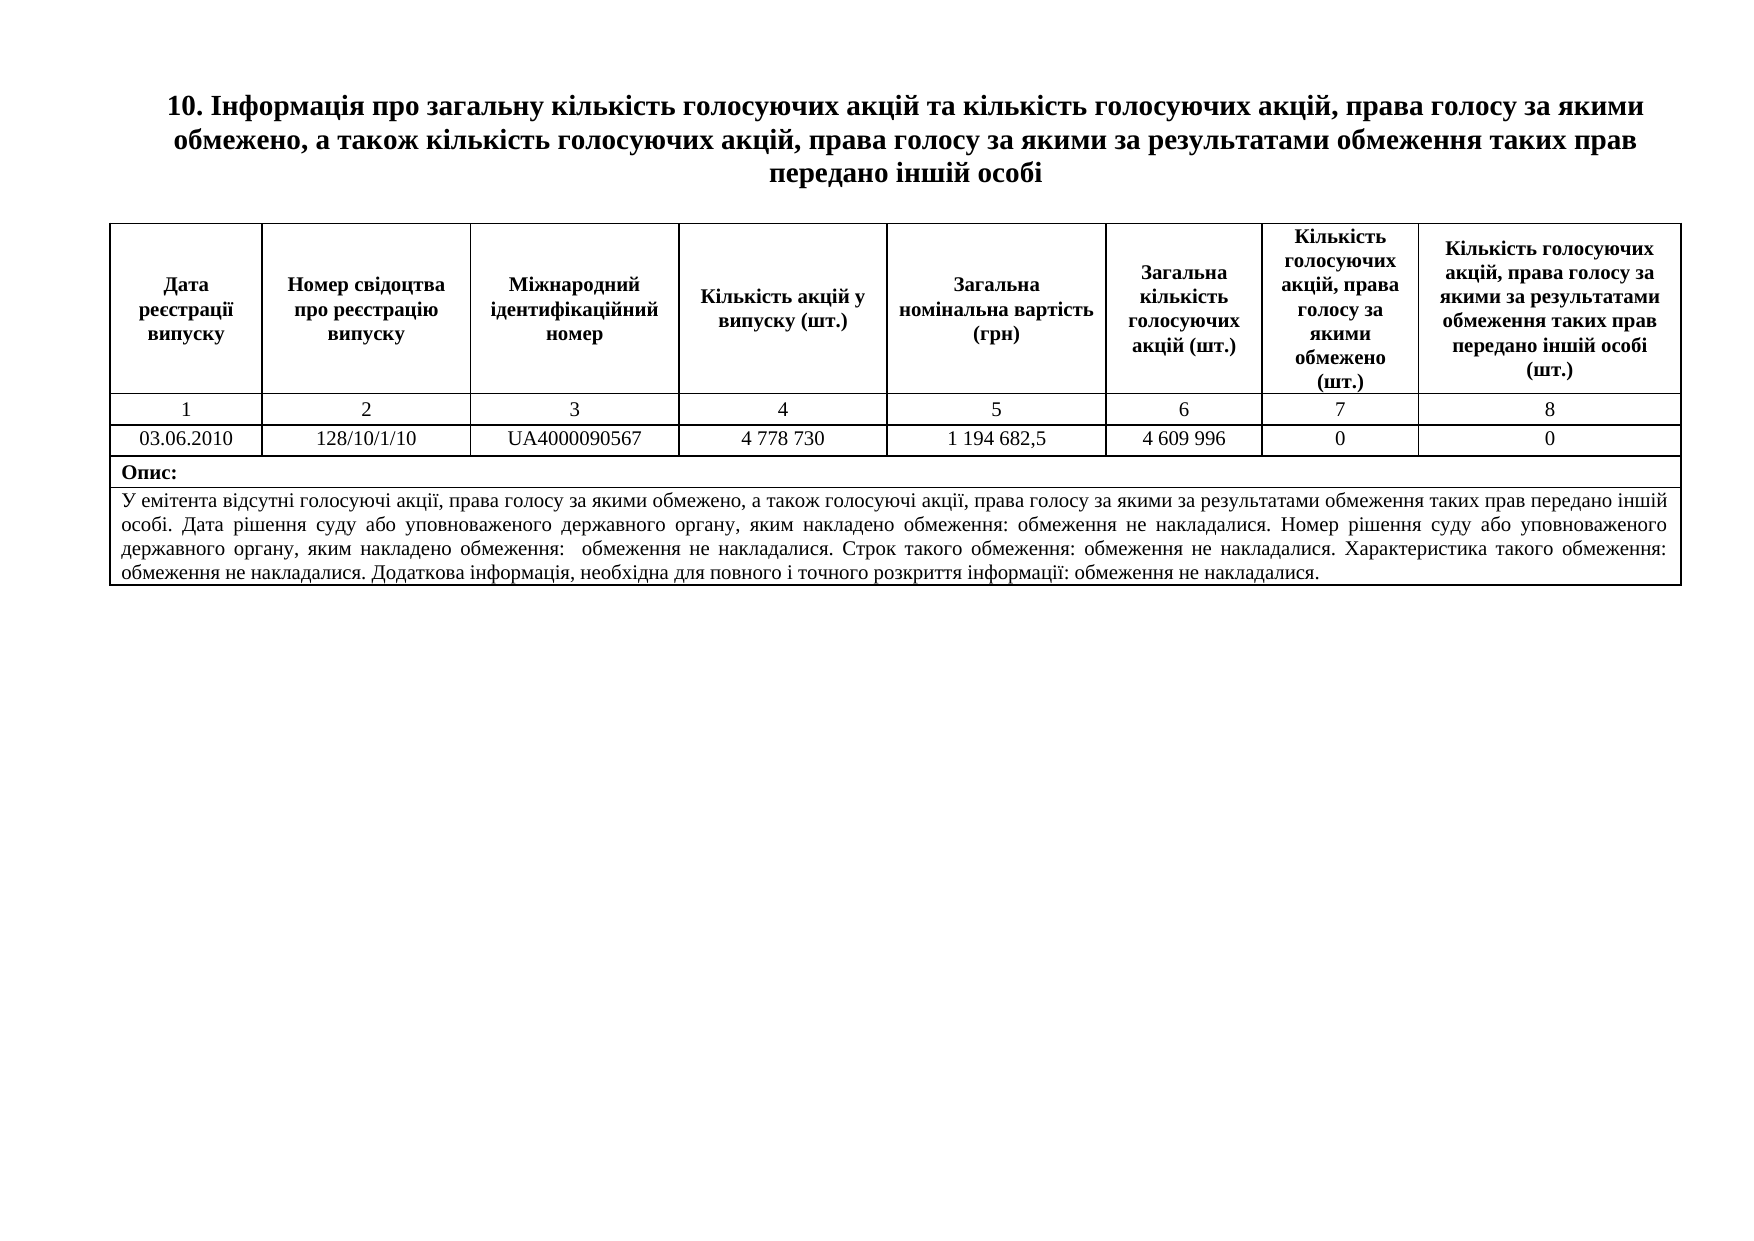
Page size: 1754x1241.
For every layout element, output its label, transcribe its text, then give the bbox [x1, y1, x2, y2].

table_cell 03.06.2010 [111, 426, 261, 455]
table_cell 128/10/1/10 [263, 426, 470, 455]
table_cell 1 194 682,5 [888, 426, 1105, 455]
table_cell 1 [111, 394, 261, 424]
table_cell 4 609 996 [1107, 426, 1261, 455]
table_header Міжнародний ідентифікаційний номер [471, 224, 678, 393]
table_cell 3 [471, 394, 678, 424]
table_cell У емiтента вiдсутнi голосуючi акцiї, права голосу за якими обмежено, а також голосуючi акцiї, права голосу за якими за результатами обмеження таких прав передано iншiй особi. Дата рiшення суду або уповноваженого державного органу, яким накладено обмеження: обмеження не накладалися. Номер рiшення суду або уповноваженого державного органу, яким накладено обмеження: обмеження не накладалися. Строк такого обмеження: обмеження не накладалися. Характеристика такого обмеження: обмеження не накладалися. Додаткова iнформацiя, необхiдна для повного i точного розкриття iнформацiї: обмеження не накладалися. [111, 488, 1680, 584]
table_header Кількість акцій у випуску (шт.) [680, 224, 886, 393]
table_header Кількість голосуючих акцій, права голосу за якими за результатами обмеження таких прав передано іншій особі (шт.) [1419, 224, 1680, 393]
table_header Номер свідоцтва про реєстрацію випуску [263, 224, 470, 393]
table_header Загальна кількість голосуючих акцій (шт.) [1107, 224, 1261, 393]
table_cell 4 [680, 394, 886, 424]
table_cell Опис: [111, 457, 1680, 486]
table_cell 6 [1107, 394, 1261, 424]
table_cell UA4000090567 [471, 426, 678, 455]
table_cell 7 [1263, 394, 1418, 424]
table_header Кількість голосуючих акцій, права голосу за якими обмежено (шт.) [1263, 224, 1418, 393]
table_header Дата реєстрації випуску [111, 224, 261, 393]
table_cell 0 [1419, 426, 1680, 455]
table_header Загальна номінальна вартість (грн) [888, 224, 1105, 393]
table_cell 5 [888, 394, 1105, 424]
table_cell 0 [1263, 426, 1418, 455]
text 10. Інформація про загальну кількість голосуючих акцій та кількість голосуючих акцій, права голосу за якими обмежено, а також кількість голосуючих акцій, права голосу за якими за результатами обмеження таких прав передано іншій особі [146, 88, 1665, 189]
table_cell 4 778 730 [680, 426, 886, 455]
table_cell 2 [263, 394, 470, 424]
table_cell 8 [1419, 394, 1680, 424]
